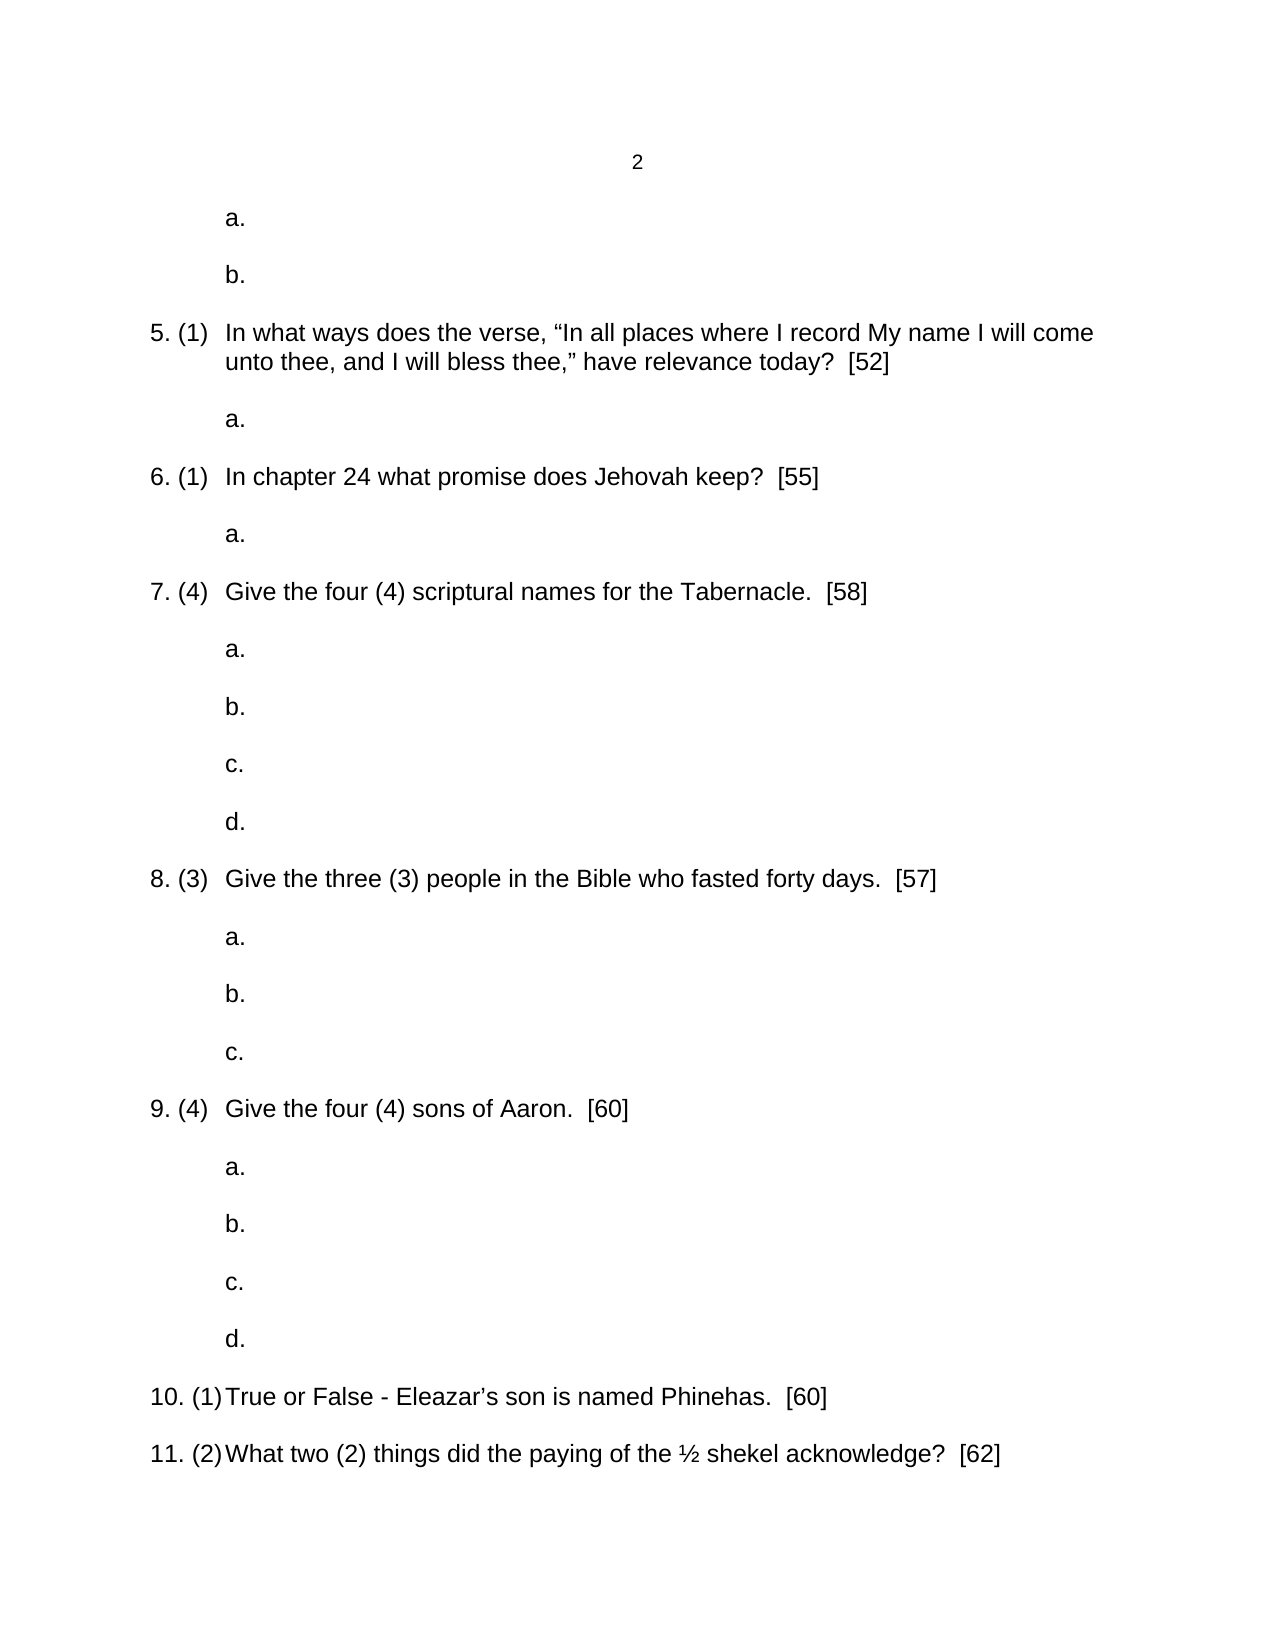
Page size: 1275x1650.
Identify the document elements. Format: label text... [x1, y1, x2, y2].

text b. [150, 1209, 1125, 1238]
text 5. (1) In what ways does the verse, “In all places where I record My name I will come unto thee, and I will bless thee,” have relevance today? [52] [150, 318, 1125, 375]
text a. [150, 634, 1125, 663]
text a. [150, 1151, 1125, 1180]
text 8. (3) Give the three (3) people in the Bible who fasted forty days. [57] [150, 864, 1125, 893]
text d. [150, 1324, 1125, 1353]
text a. [150, 519, 1125, 548]
text a. [150, 203, 1125, 231]
text b. [150, 979, 1125, 1008]
text c. [150, 749, 1125, 778]
text c. [150, 1036, 1125, 1065]
text 10. (1) True or False - Eleazar’s son is named Phinehas. [60] [150, 1381, 1125, 1410]
text b. [150, 260, 1125, 289]
text c. [150, 1266, 1125, 1295]
text b. [150, 691, 1125, 720]
text 11. (2) What two (2) things did the paying of the ½ shekel acknowledge? [62] [150, 1439, 1125, 1468]
text 9. (4) Give the four (4) sons of Aaron. [60] [150, 1094, 1125, 1123]
text 7. (4) Give the four (4) scriptural names for the Tabernacle. [58] [150, 576, 1125, 605]
text a. [150, 404, 1125, 433]
text a. [150, 921, 1125, 950]
text d. [150, 806, 1125, 835]
text 6. (1) In chapter 24 what promise does Jehovah keep? [55] [150, 461, 1125, 490]
